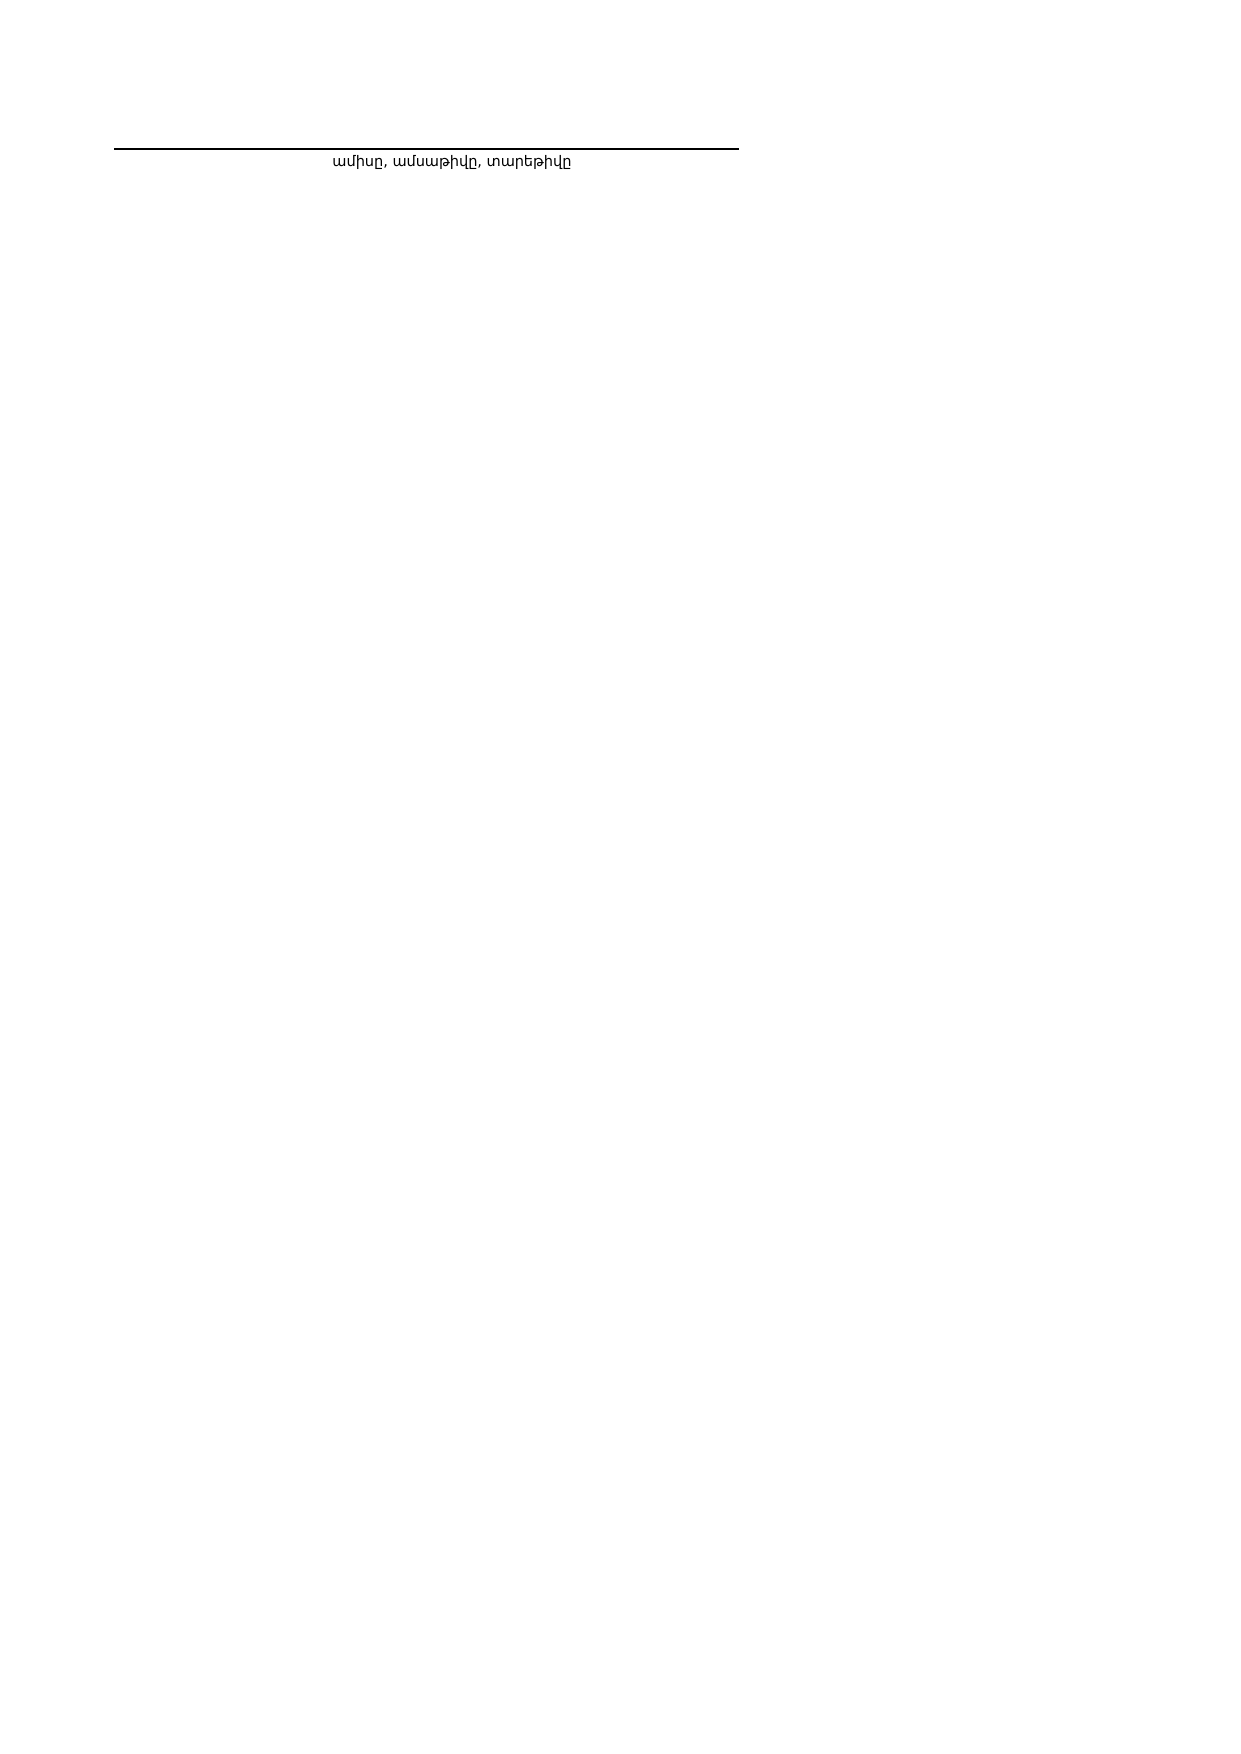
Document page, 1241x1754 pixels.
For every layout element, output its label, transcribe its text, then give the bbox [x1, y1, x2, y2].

text ամիսը, ամսաթիվը, տարեթիվը [75, 152, 1171, 181]
